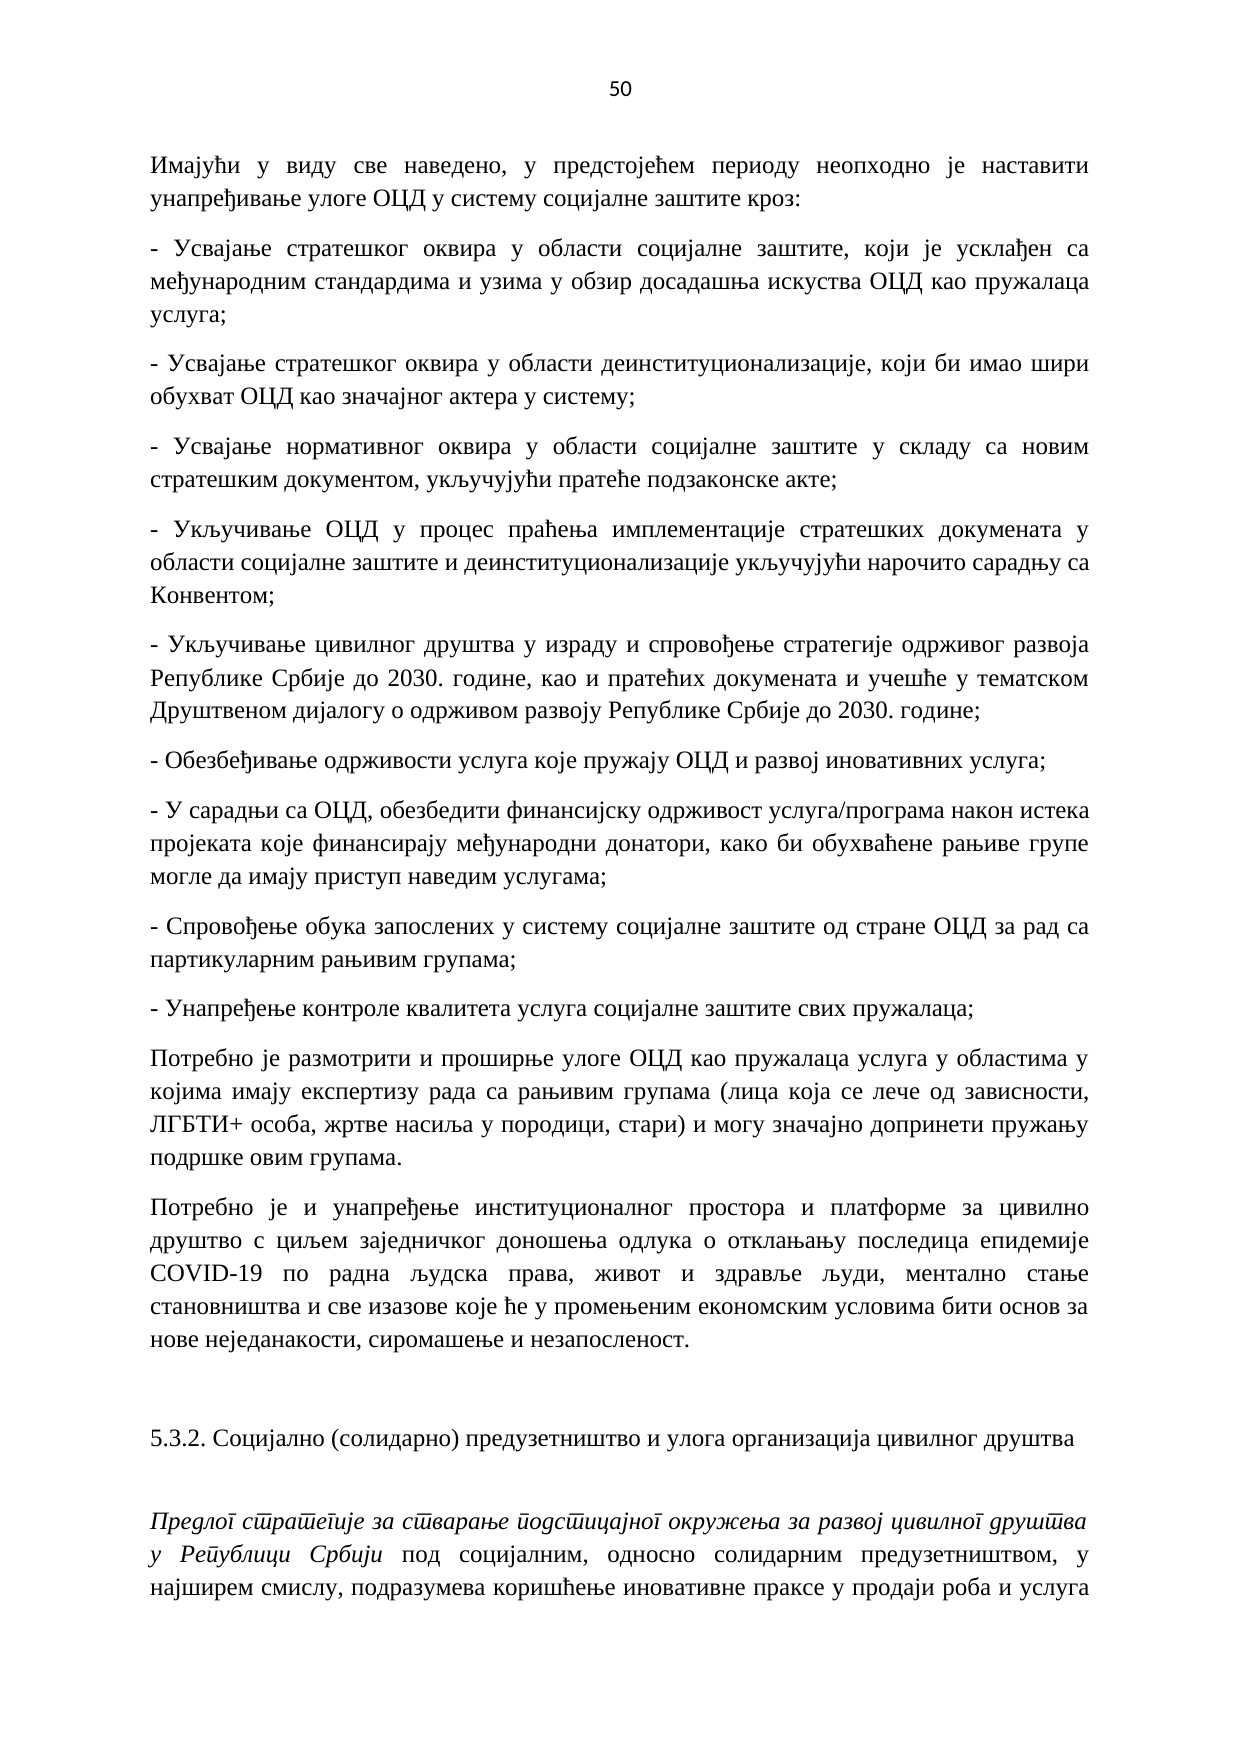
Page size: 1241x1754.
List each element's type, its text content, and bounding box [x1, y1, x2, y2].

text Имајући у виду све наведено, у предстојећем периоду неопходно је наставити унапређивање улоге ОЦД у систему социјалне заштите кроз: [150, 150, 1090, 212]
text Потребно је и унапређење институционалног простора и платформе за цивилно друштво с циљем заједничког доношења одлука о отклањању последица епидемије COVID-19 по радна људска права, живот и здравље људи, ментално стање становништва и све изазове које ће у промењеним економским условима бити основ за нове неједанакости, сиромашење и незапосленост. [150, 1192, 1090, 1353]
text - Усвајање нормативног оквира у области социјалне заштите у складу са новим стратешким документом, укључујући пратеће подзаконске акте; [150, 431, 1090, 493]
text - У сарадњи са ОЦД, обезбедити финансијску одрживост услуга/програма након истека пројеката које финансирају међународни донатори, како би обухваћене рањиве групе могле да имају приступ наведим услугама; [150, 795, 1090, 890]
text - Укључивање цивилног друштва у израду и спровођење стратегије одрживог развоја Републике Србије до 2030. године, као и пратећих докумената и учешће у тематском Друштвеном дијалогу о одрживом развоју Републике Србије до 2030. године; [150, 629, 1090, 724]
text 5.3.2. Социјално (солидарно) предузетништво и улога организација цивилног друштва [150, 1423, 1090, 1452]
text - Укључивање ОЦД у процес праћења имплементације стратешких докумената у области социјалне заштите и деинституционализације укључујући нарочито сарадњу са Конвентом; [150, 514, 1090, 609]
text - Спровођење обука запослених у систему социјалне заштите од стране ОЦД за рад са партикуларним рањивим групама; [150, 911, 1090, 972]
text Потребно је размотрити и проширње улоге ОЦД као пружалаца услуга у областима у којима имају експертизу рада са рањивим групама (лица која се лече од зависности, ЛГБТИ+ особа, жртве насиља у породици, стари) и могу значајно допринети пружању подршке овим групама. [150, 1043, 1090, 1171]
text - Унапређење контроле квалитета услуга социјалне заштите свих пружалаца; [150, 993, 1090, 1022]
text - Усвајање стратешког оквира у области социјалне заштите, који је усклађен са међународним стандардима и узима у обзир досадашња искуства ОЦД као пружалаца услуга; [150, 233, 1090, 327]
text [150, 1506, 1090, 1601]
text - Обезбеђивање одрживости услуга које пружају ОЦД и развој иновативних услуга; [150, 745, 1090, 774]
text - Усвајање стратешког оквира у области деинституционализације, који би имао шири обухват ОЦД као значајног актера у систему; [150, 348, 1090, 410]
